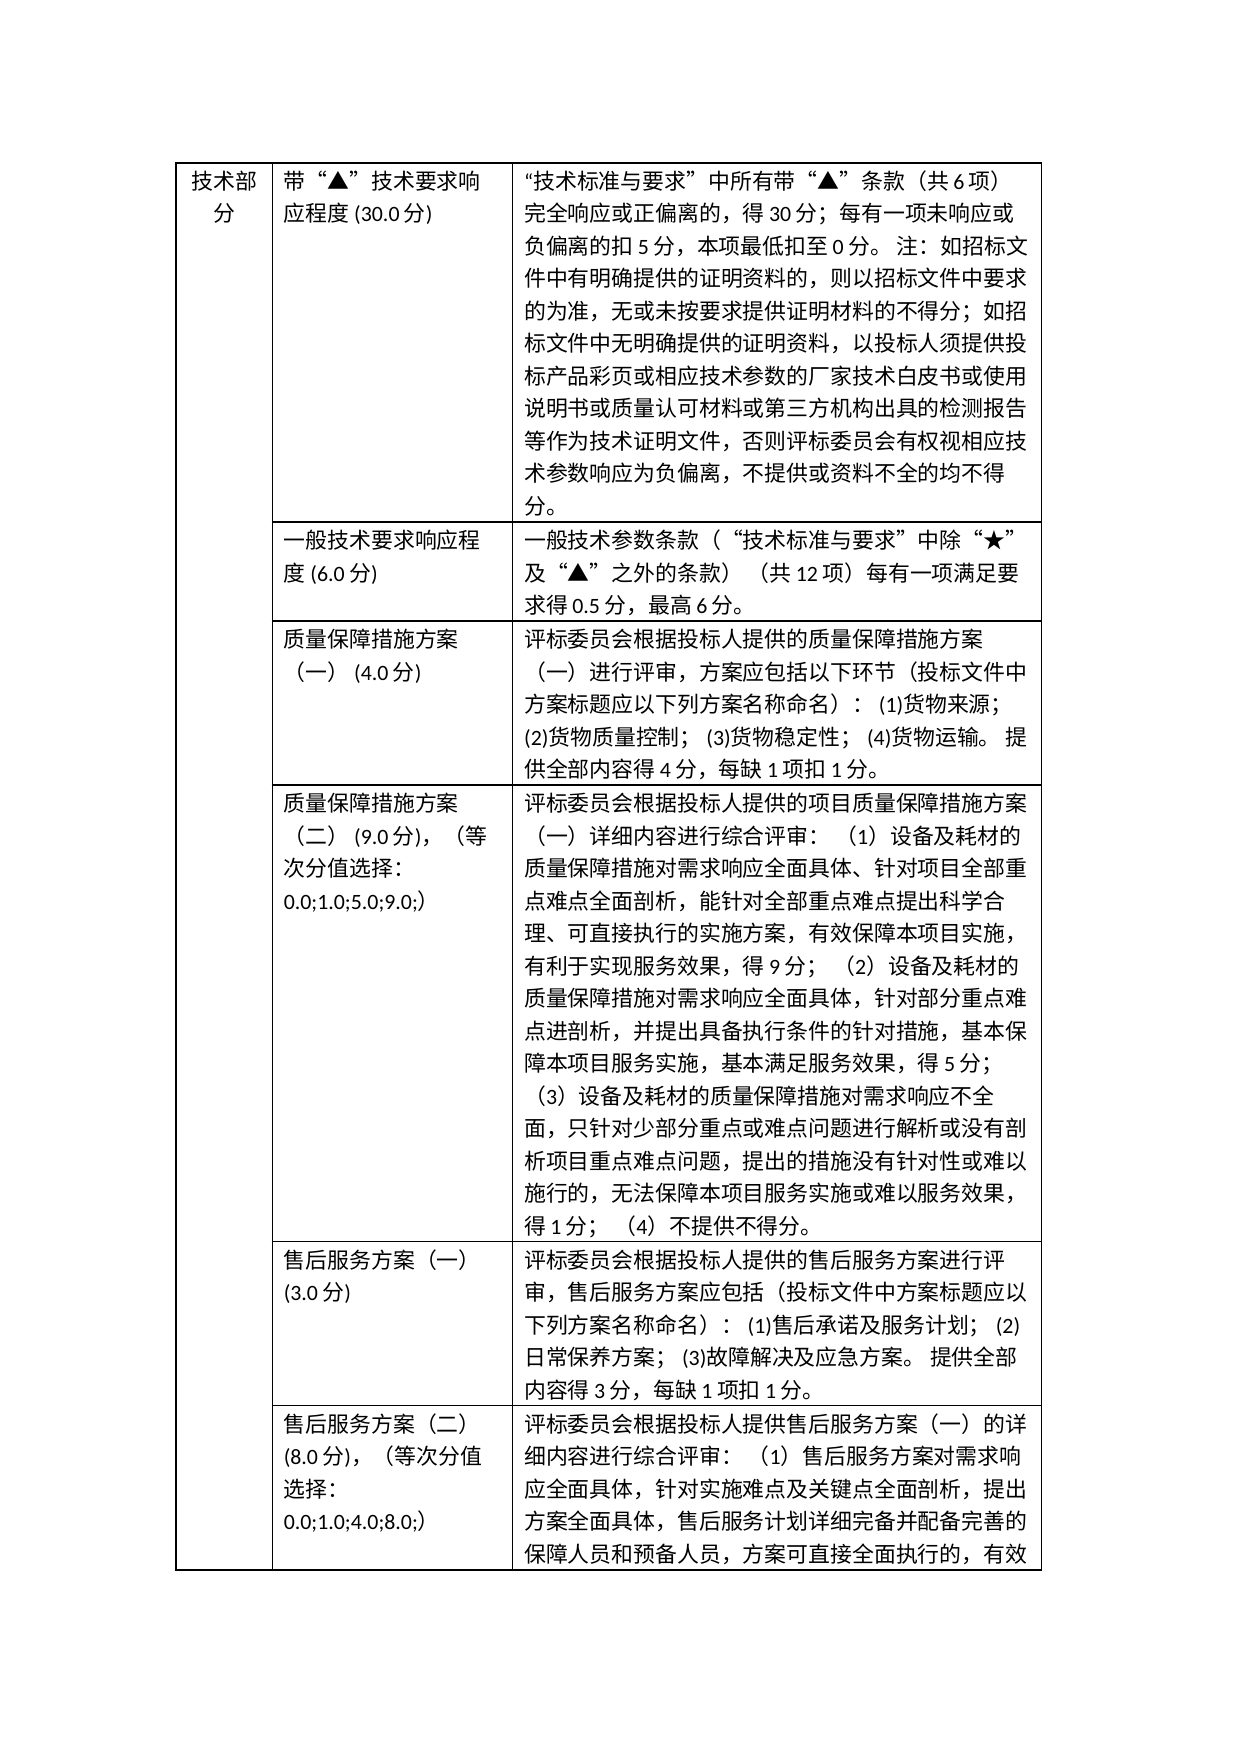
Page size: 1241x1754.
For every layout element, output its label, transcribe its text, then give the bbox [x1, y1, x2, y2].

table_cell 一般技术参数条款（“技术标准与要求”中除“★”及“▲”之外的条款） （共12项）每有一项满足要求得0.5分，最高6分。 [513, 523, 1041, 620]
table_cell 评标委员会根据投标人提供的质量保障措施方案（一）进行评审，方案应包括以下环节（投标文件中方案标题应以下列方案名称命名）： (1)货物来源； (2)货物质量控制； (3)货物稳定性； (4)货物运输。 提供全部内容得4分，每缺1项扣1分。 [513, 622, 1041, 784]
table_cell “技术标准与要求”中所有带“▲”条款（共6项）完全响应或正偏离的，得30分；每有一项未响应或负偏离的扣5分，本项最低扣至0分。 注：如招标文件中有明确提供的证明资料的，则以招标文件中要求的为准，无或未按要求提供证明材料的不得分；如招标文件中无明确提供的证明资料，以投标人须提供投标产品彩页或相应技术参数的厂家技术白皮书或使用说明书或质量认可材料或第三方机构出具的检测报告等作为技术证明文件，否则评标委员会有权视相应技术参数响应为负偏离，不提供或资料不全的均不得分。 [513, 164, 1041, 521]
table_cell 一般技术要求响应程度 (6.0分) [273, 523, 512, 620]
table_cell 评标委员会根据投标人提供的项目质量保障措施方案（一）详细内容进行综合评审： （1）设备及耗材的质量保障措施对需求响应全面具体、针对项目全部重点难点全面剖析，能针对全部重点难点提出科学合理、可直接执行的实施方案，有效保障本项目实施，有利于实现服务效果，得9分； （2）设备及耗材的质量保障措施对需求响应全面具体，针对部分重点难点进剖析，并提出具备执行条件的针对措施，基本保障本项目服务实施，基本满足服务效果，得5分； （3）设备及耗材的质量保障措施对需求响应不全面，只针对少部分重点或难点问题进行解析或没有剖析项目重点难点问题，提出的措施没有针对性或难以施行的，无法保障本项目服务实施或难以服务效果，得1分； （4）不提供不得分。 [513, 786, 1041, 1241]
table_cell 质量保障措施方案（一） (4.0分) [273, 622, 512, 784]
table_cell 带“▲”技术要求响应程度 (30.0分) [273, 164, 512, 521]
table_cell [513, 1406, 1041, 1569]
table_cell 质量保障措施方案（二） (9.0分)，（等次分值选择：0.0;1.0;5.0;9.0;） [273, 786, 512, 1241]
table_cell 售后服务方案（一） (3.0分) [273, 1242, 512, 1405]
table_cell 技术部分 [177, 164, 272, 1569]
table_cell 评标委员会根据投标人提供的售后服务方案进行评审，售后服务方案应包括（投标文件中方案标题应以下列方案名称命名）： (1)售后承诺及服务计划； (2)日常保养方案； (3)故障解决及应急方案。 提供全部内容得3分，每缺1项扣1分。 [513, 1242, 1041, 1405]
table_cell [273, 1406, 512, 1569]
